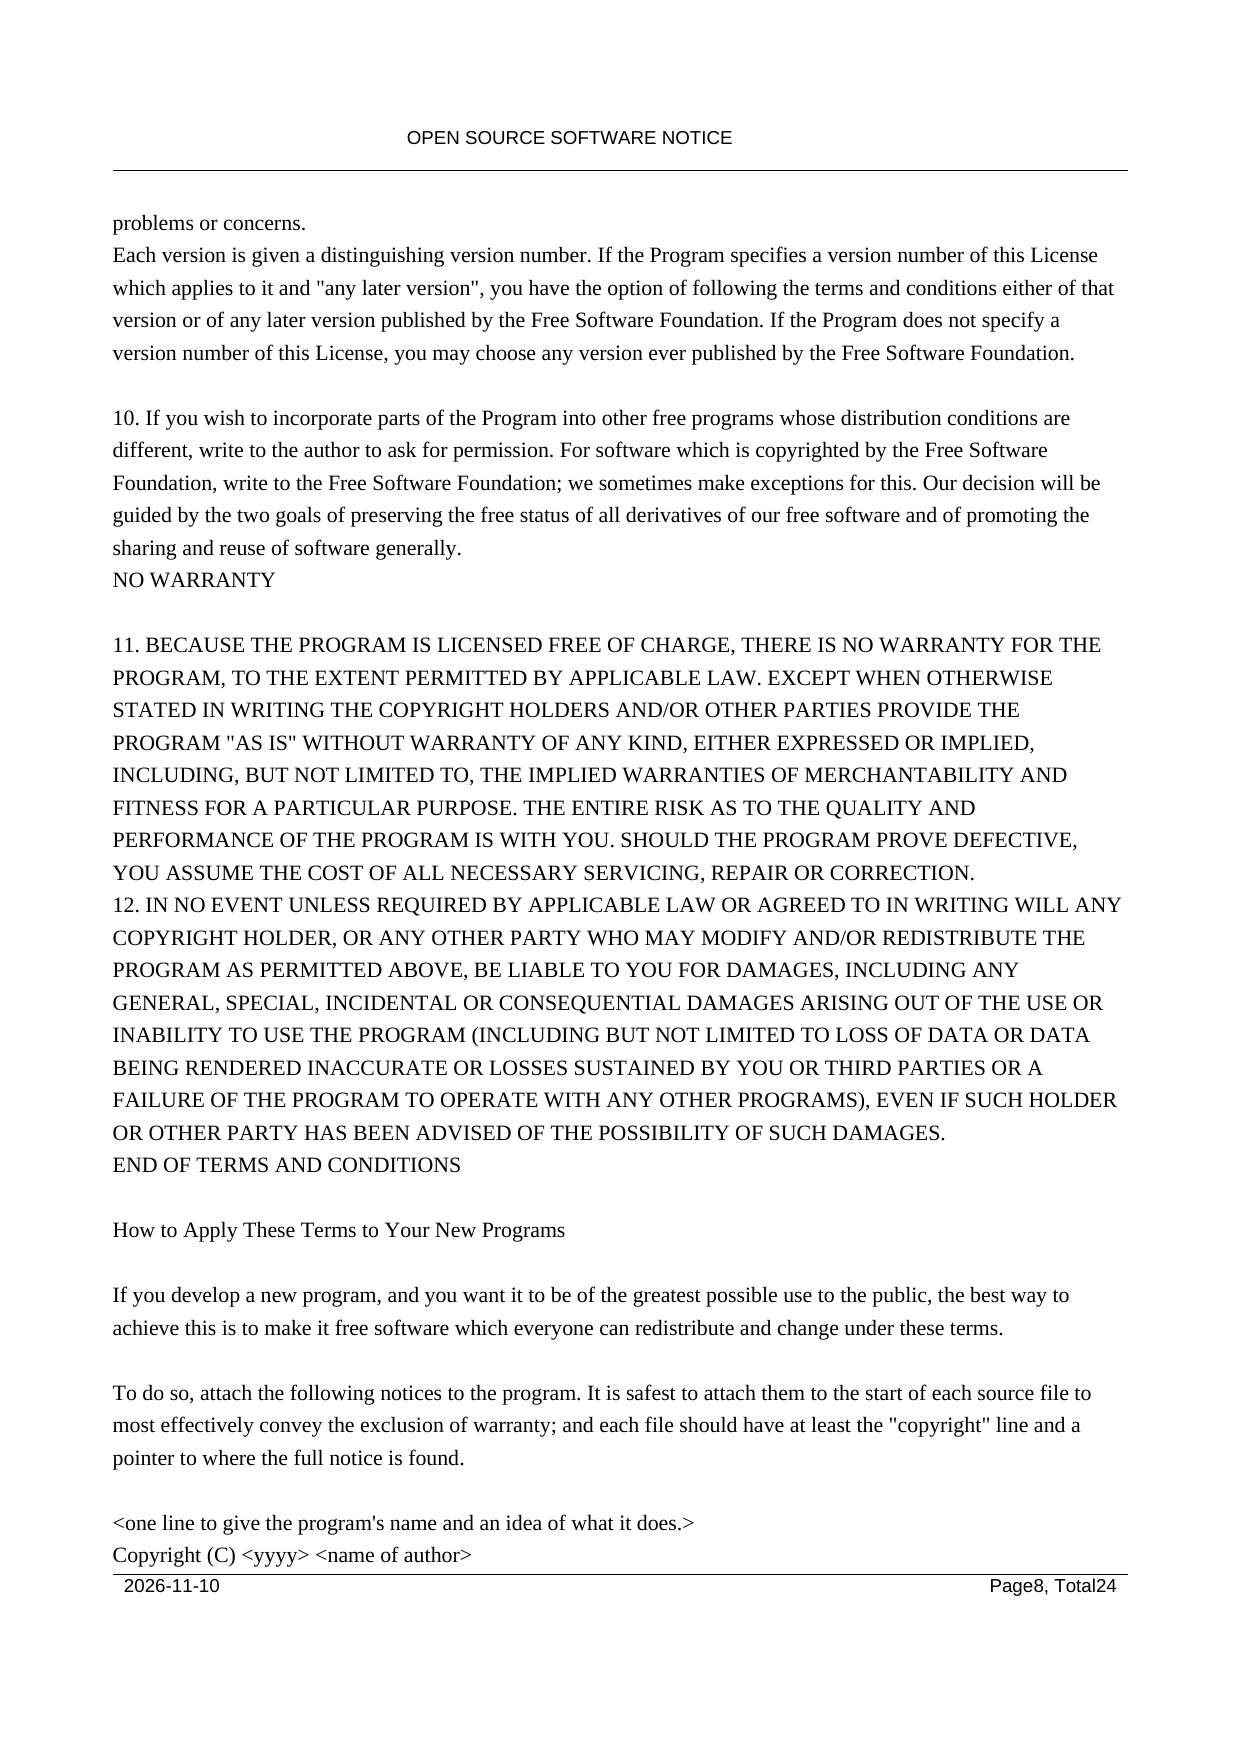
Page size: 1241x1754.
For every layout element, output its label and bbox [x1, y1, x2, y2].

text [112, 206, 1128, 1571]
